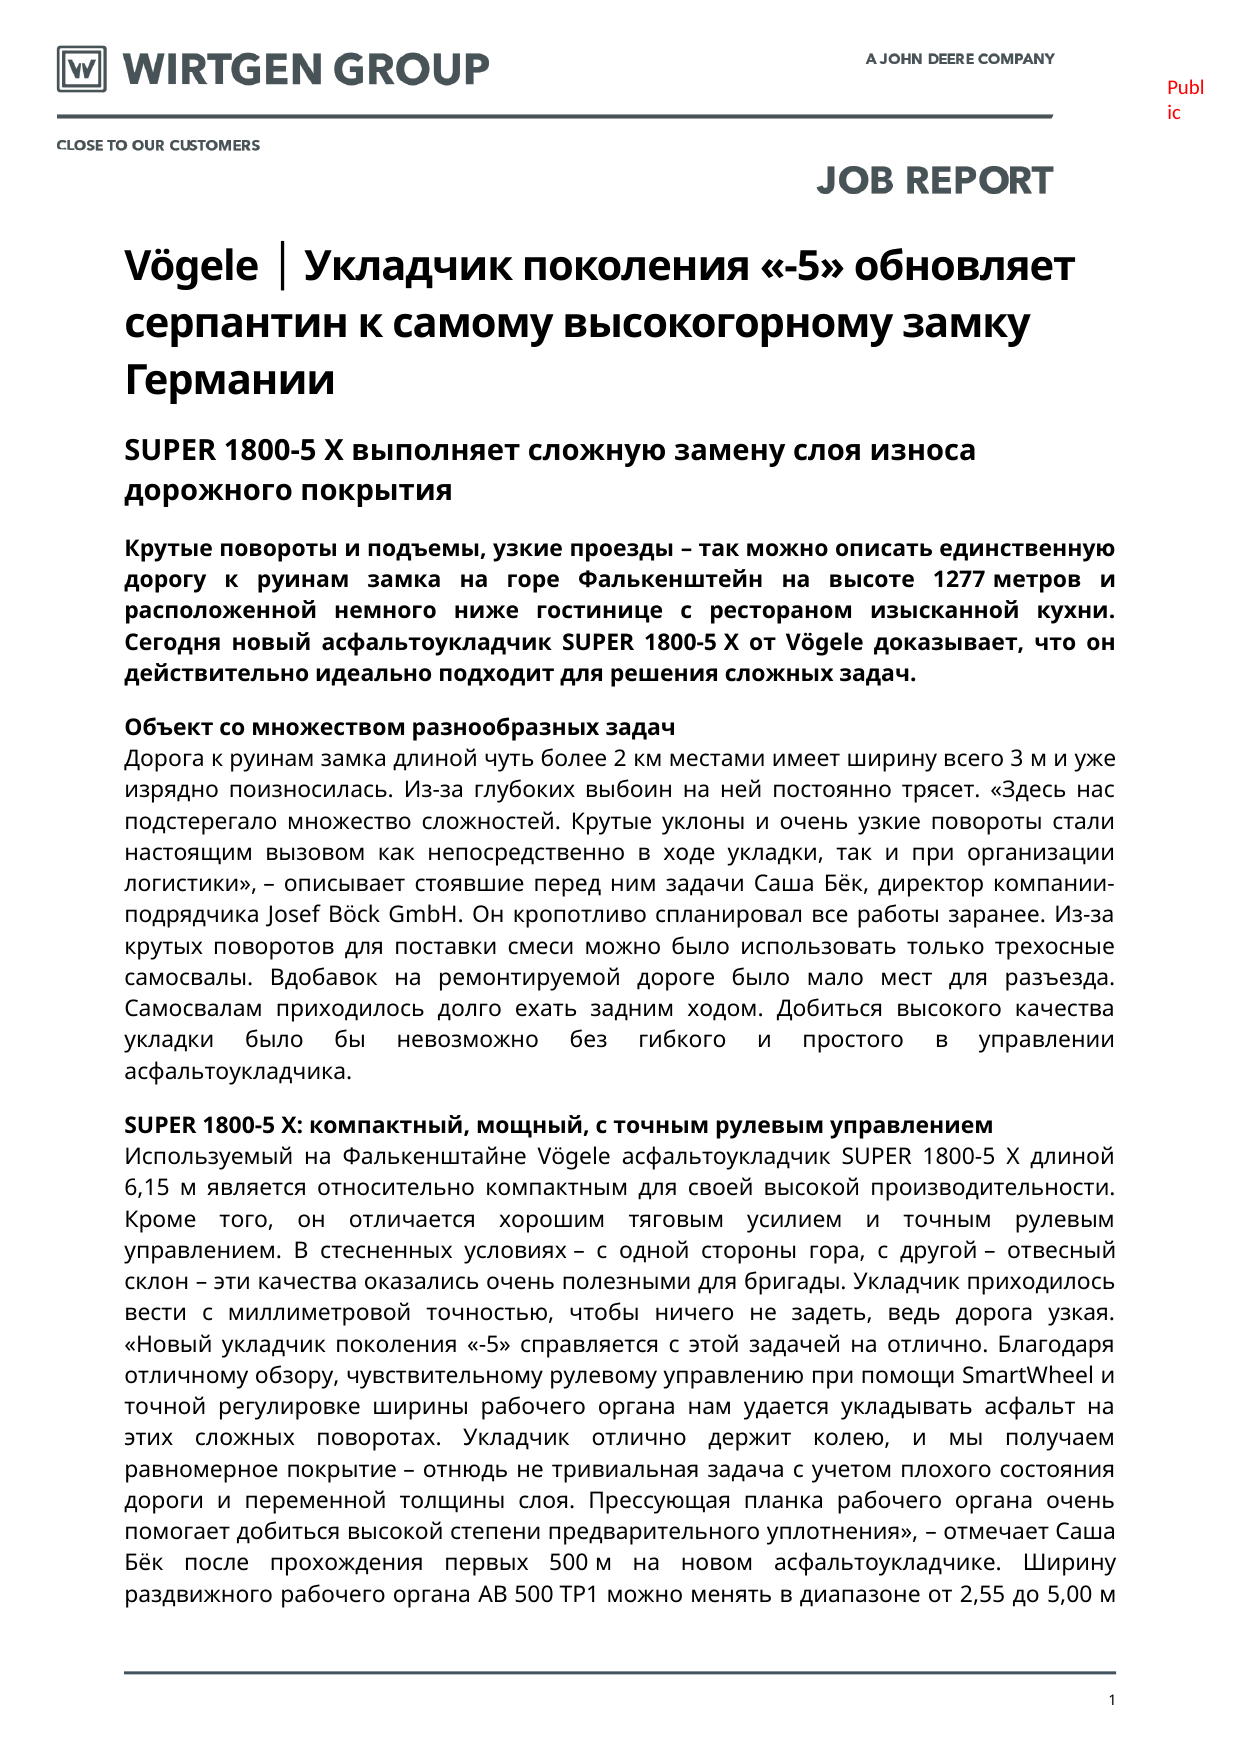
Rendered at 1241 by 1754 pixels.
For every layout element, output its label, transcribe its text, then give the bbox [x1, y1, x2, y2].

picture [53, 45, 1062, 196]
text Объект со множеством разнообразных задач [124, 711, 1116, 742]
text SUPER 1800-5 X выполняет сложную замену слоя износа дорожного покрытия [124, 429, 1116, 509]
text SUPER 1800-5 X: компактный, мощный, с точным рулевым управлением [124, 1109, 1116, 1140]
text Крутые повороты и подъемы, узкие проезды – так можно описать единственную дорогу к руинам замка на горе Фалькенштейн на высоте 1277 метров и расположенной немного ниже гостинице с рестораном изысканной кухни. Сегодня новый асфальтоукладчик SUPER 1800-5 X от Vögele доказывает, что он действительно идеально подходит для решения сложных задач. [124, 532, 1116, 688]
text Дорога к руинам замка длиной чуть более 2 км местами имеет ширину всего 3 м и уже изрядно поизносилась. Из-за глубоких выбоин на ней постоянно трясет. «Здесь нас подстерегало множество сложностей. Крутые уклоны и очень узкие повороты стали настоящим вызовом как непосредственно в ходе укладки, так и при организации логистики», – описывает стоявшие перед ним задачи Саша Бёк, директор компании-подрядчика Josef Böck GmbH. Он кропотливо спланировал все работы заранее. Из-за крутых поворотов для поставки смеси можно было использовать только трехосные самосвалы. Вдобавок на ремонтируемой дороге было мало мест для разъезда. Самосвалам приходилось долго ехать задним ходом. Добиться высокого качества укладки было бы невозможно без гибкого и простого в управлении асфальтоукладчика. [124, 742, 1116, 1086]
text Vögele │ Укладчик поколения «-5» обновляет серпантин к самому высокогорному замку Германии [124, 236, 1116, 407]
